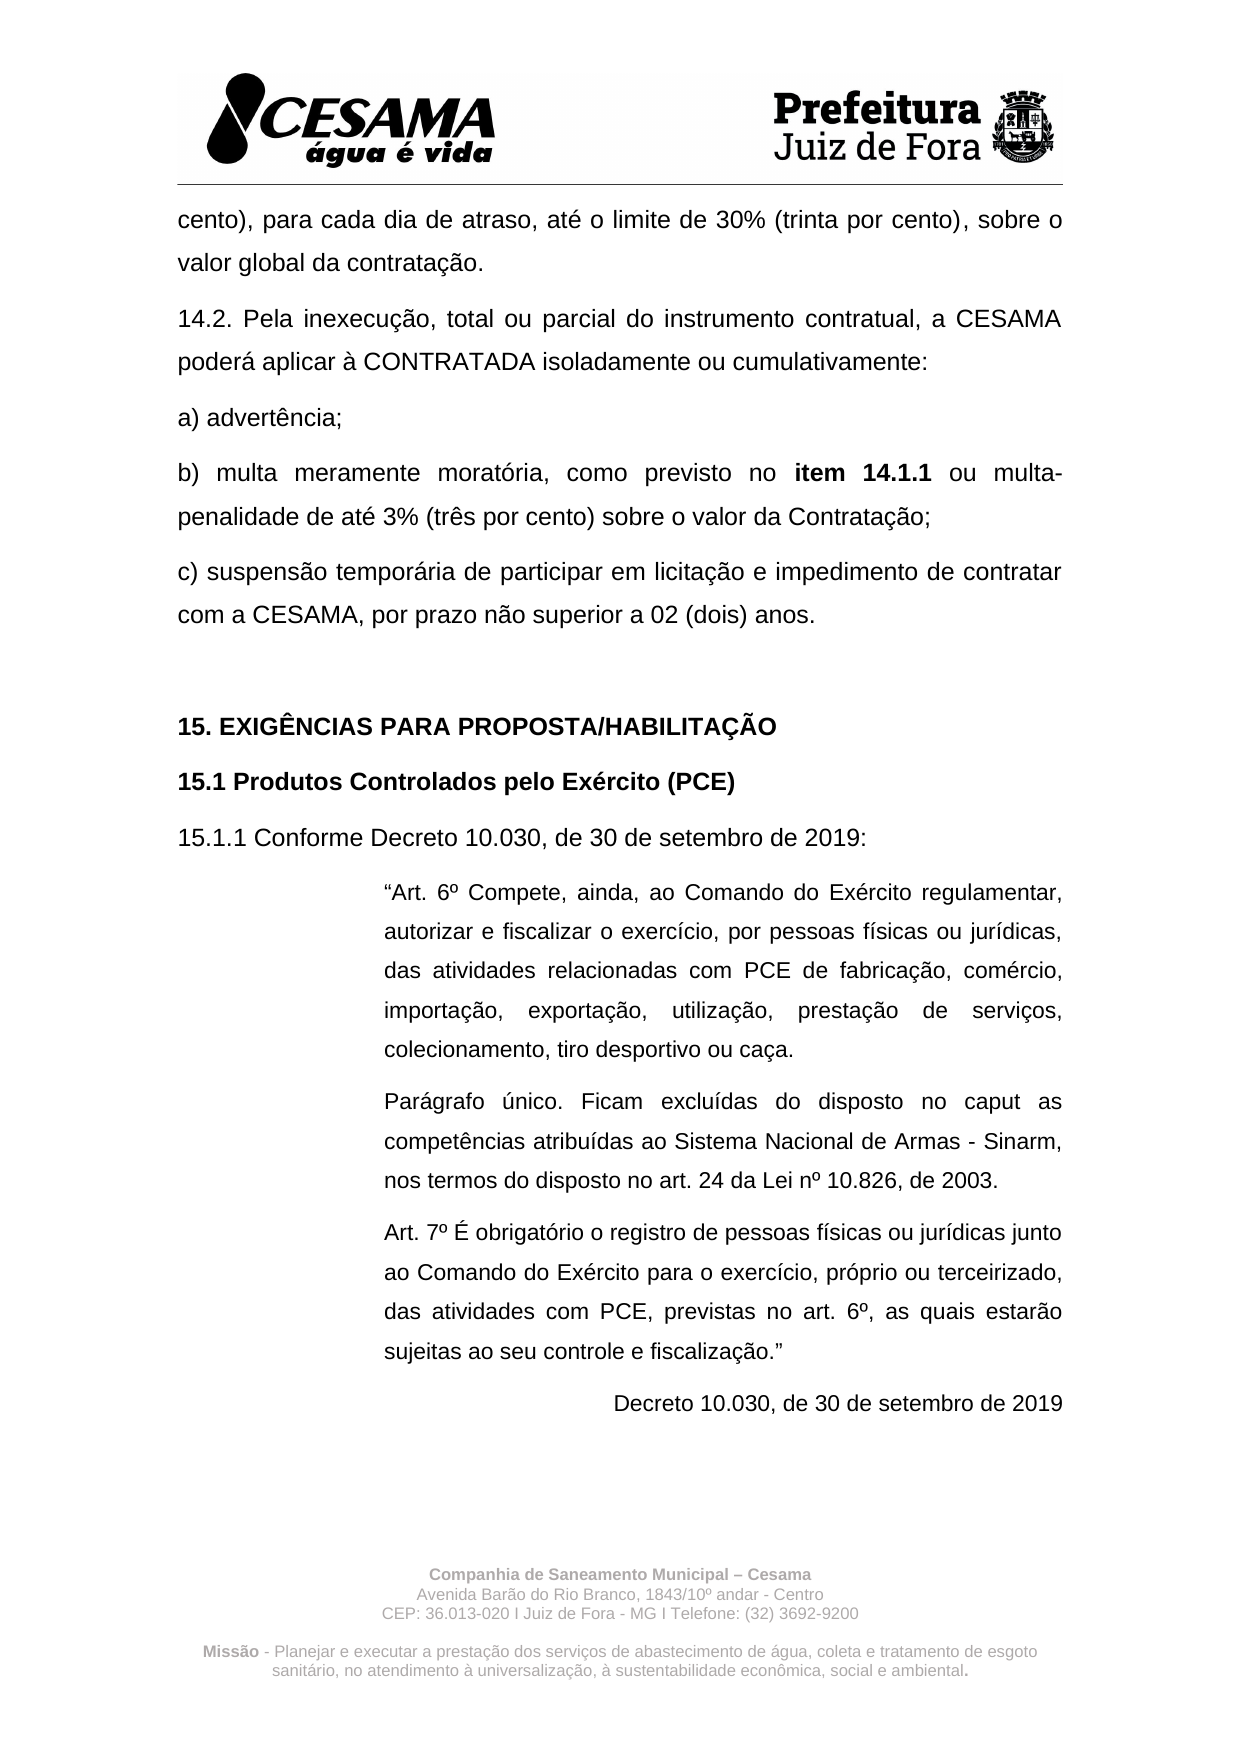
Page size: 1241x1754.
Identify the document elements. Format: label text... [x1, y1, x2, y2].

picture [177, 73, 1063, 185]
text Parágrafo único. Ficam excluídas do disposto no caput as competências atribuídas ao Sistema Nacional de Armas - Sinarm, nos termos do disposto no art. 24 da Lei nº 10.826, de 2003. [384, 1088, 1063, 1194]
text 15.1.1 Conforme Decreto 10.030, de 30 de setembro de 2019: [177, 823, 1063, 852]
text a) advertência; [177, 403, 1063, 432]
text b) multa meramente moratória, como previsto no item 14.1.1 ou multa-penalidade de até 3% (três por cento) sobre o valor da Contratação; [177, 458, 1063, 530]
text 14.2. Pela inexecução, total ou parcial do instrumento contratual, a CESAMA poderá aplicar à CONTRATADA isoladamente ou cumulativamente: [177, 304, 1063, 376]
text Art. 7º É obrigatório o registro de pessoas físicas ou jurídicas junto ao Comando do Exército para o exercício, próprio ou terceirizado, das atividades com PCE, previstas no art. 6º, as quais estarão sujeitas ao seu controle e fiscalização.” [384, 1219, 1063, 1364]
text c) suspensão temporária de participar em licitação e impedimento de contratar com a CESAMA, por prazo não superior a 02 (dois) anos. [177, 557, 1063, 629]
text “Art. 6º Compete, ainda, ao Comando do Exército regulamentar, autorizar e fiscalizar o exercício, por pessoas físicas ou jurídicas, das atividades relacionadas com PCE de fabricação, comércio, importação, exportação, utilização, prestação de serviços, colecionamento, tiro desportivo ou caça. [384, 878, 1063, 1063]
text 15. EXIGÊNCIAS PARA PROPOSTA/HABILITAÇÃO [177, 712, 1063, 740]
text 15.1 Produtos Controlados pelo Exército (PCE) [177, 767, 1063, 796]
text Decreto 10.030, de 30 de setembro de 2019 [384, 1390, 1063, 1416]
